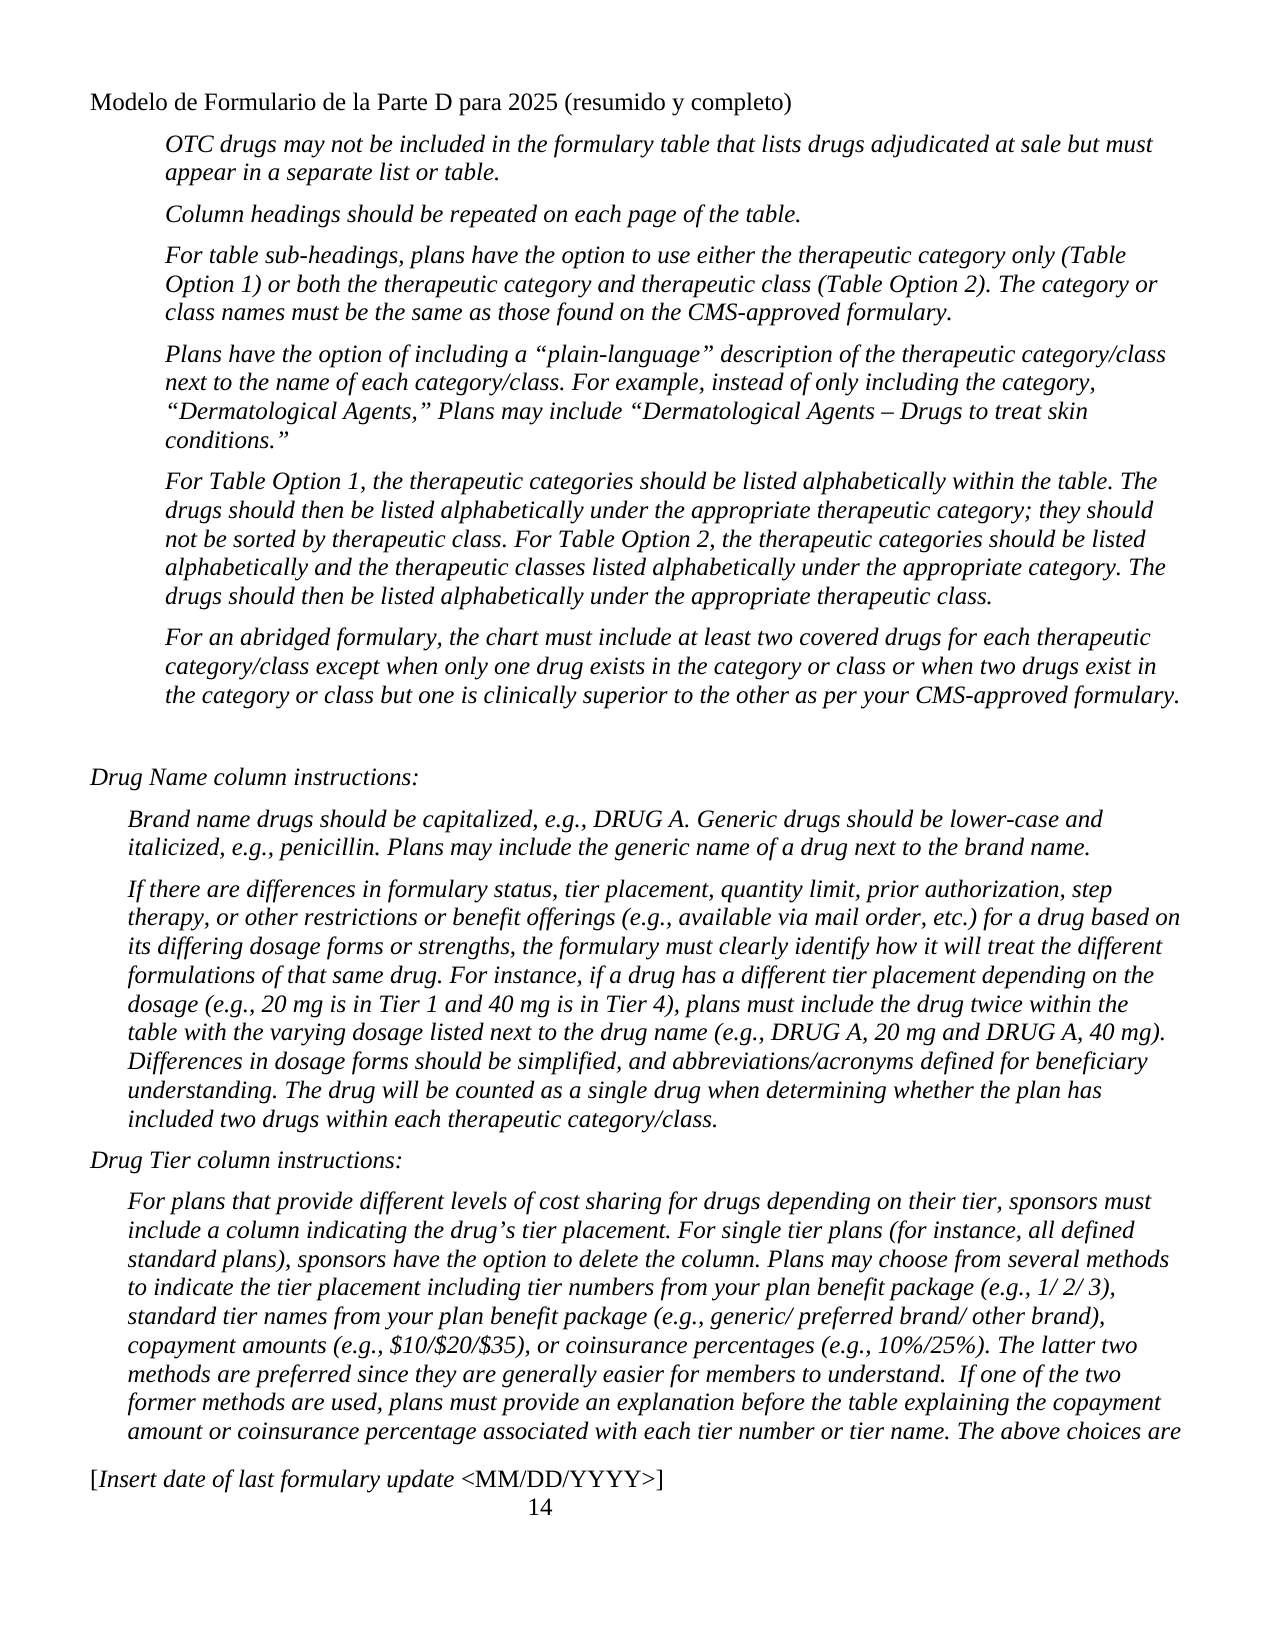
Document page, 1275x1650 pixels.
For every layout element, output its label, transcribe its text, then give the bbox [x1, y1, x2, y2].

text For table sub-headings, plans have the option to use either the therapeutic category only (Table Option 1) or both the therapeutic category and therapeutic class (Table Option 2). The category or class names must be the same as those found on the CMS-approved formulary. [165, 240, 1185, 326]
text Plans have the option of including a “plain-language” description of the therapeutic category/class next to the name of each category/class. For example, instead of only including the category, “Dermatological Agents,” Plans may include “Dermatological Agents – Drugs to treat skin conditions.” [165, 339, 1185, 454]
text If there are differences in formulary status, tier placement, quantity limit, prior authorization, step therapy, or other restrictions or benefit offerings (e.g., available via mail order, etc.) for a drug based on its differing dosage forms or strengths, the formulary must clearly identify how it will treat the different formulations of that same drug. For instance, if a drug has a different tier placement depending on the dosage (e.g., 20 mg is in Tier 1 and 40 mg is in Tier 4), plans must include the drug twice within the table with the varying dosage listed next to the drug name (e.g., DRUG A, 20 mg and DRUG A, 40 mg). Differences in dosage forms should be simplified, and abbreviations/acronyms defined for beneficiary understanding. The drug will be counted as a single drug when determining whether the plan has included two drugs within each therapeutic category/class. [127, 874, 1185, 1132]
text Column headings should be repeated on each page of the table. [90, 199, 1185, 227]
text Drug Name column instructions: [90, 762, 1185, 791]
text Brand name drugs should be capitalized, e.g., DRUG A. Generic drugs should be lower-case and italicized, e.g., penicillin. Plans may include the generic name of a drug next to the brand name. [127, 804, 1185, 861]
text For an abridged formulary, the chart must include at least two covered drugs for each therapeutic category/class except when only one drug exists in the category or class or when two drugs exist in the category or class but one is clinically superior to the other as per your CMS-approved formulary. [165, 622, 1185, 709]
text OTC drugs may not be included in the formulary table that lists drugs adjudicated at sale but must appear in a separate list or table. [165, 129, 1185, 186]
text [127, 1186, 1185, 1445]
text Drug Tier column instructions: [90, 1145, 1185, 1174]
text For Table Option 1, the therapeutic categories should be listed alphabetically within the table. The drugs should then be listed alphabetically under the appropriate therapeutic category; they should not be sorted by therapeutic class. For Table Option 2, the therapeutic categories should be listed alphabetically and the therapeutic classes listed alphabetically under the appropriate category. The drugs should then be listed alphabetically under the appropriate therapeutic class. [165, 466, 1185, 610]
